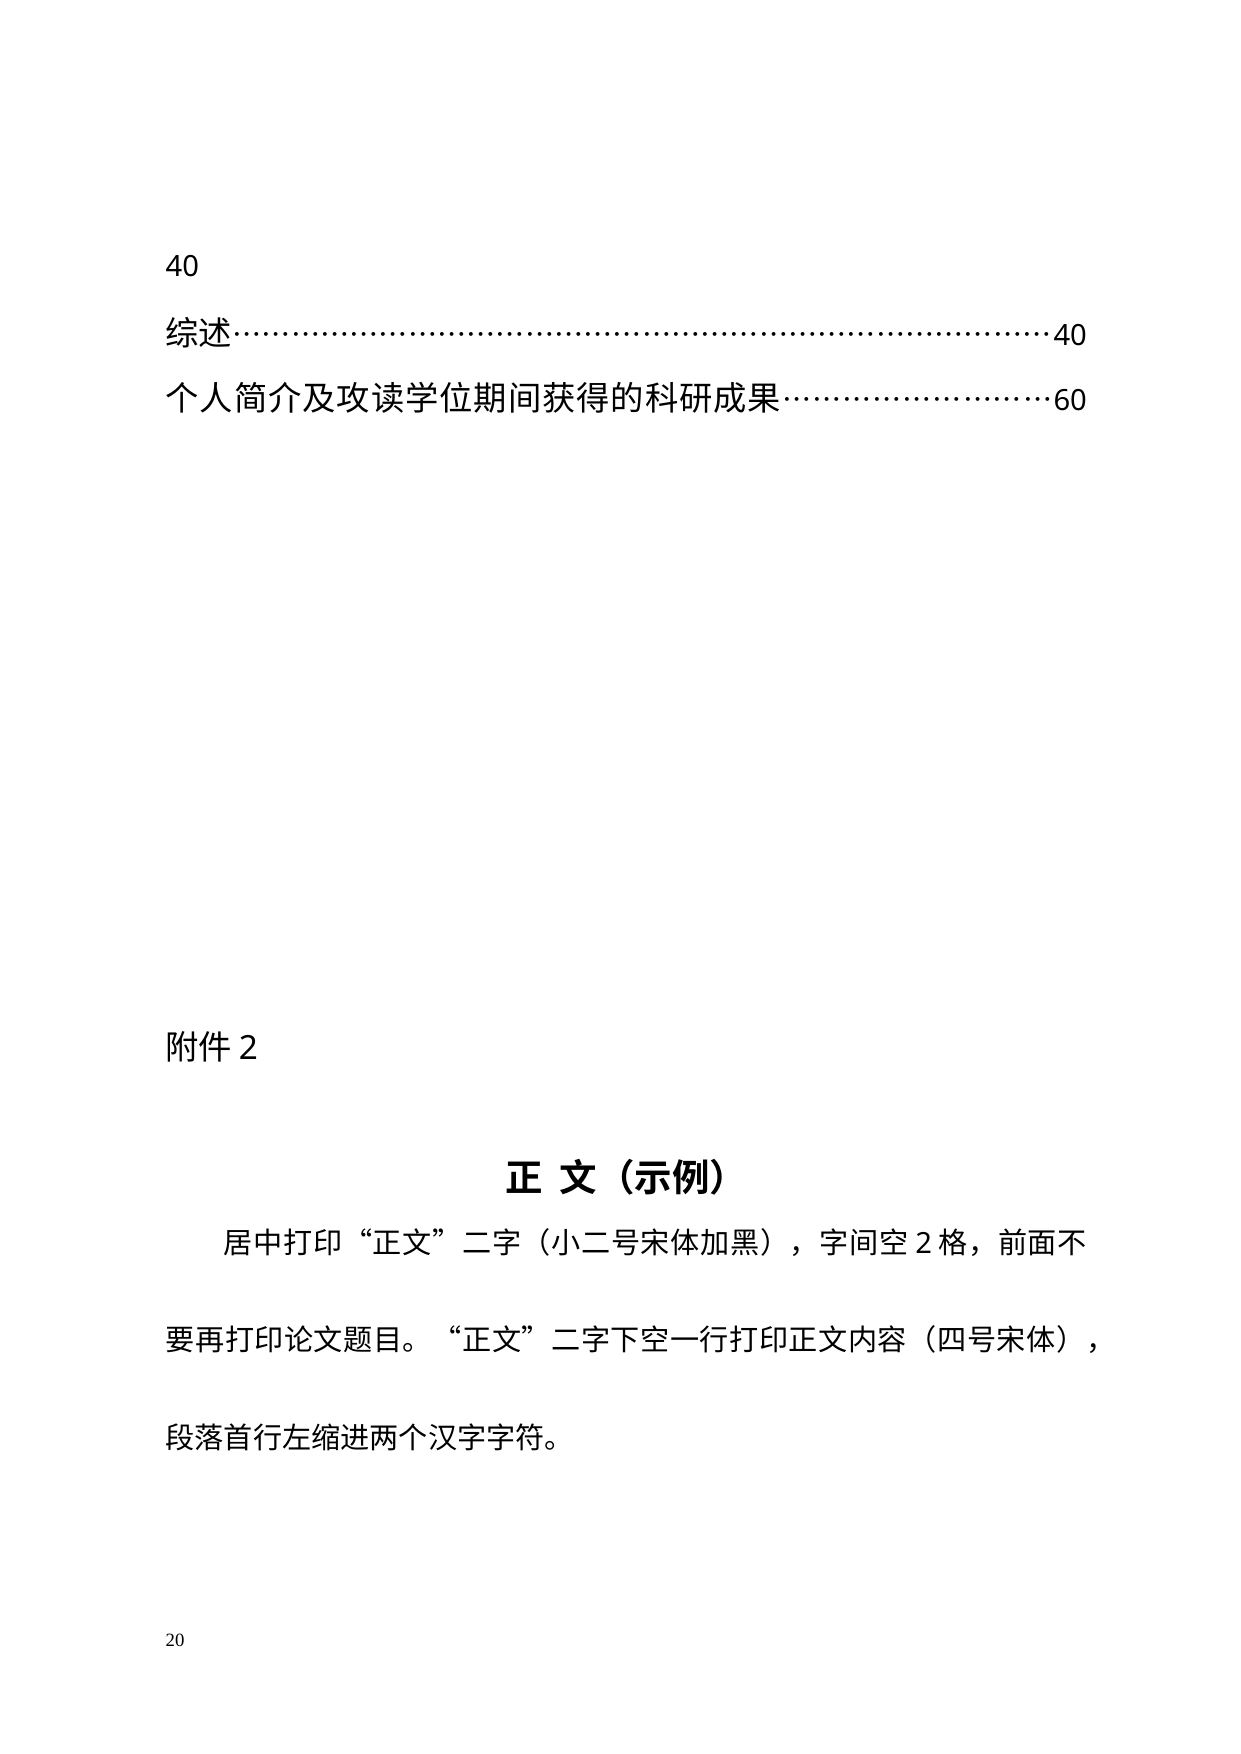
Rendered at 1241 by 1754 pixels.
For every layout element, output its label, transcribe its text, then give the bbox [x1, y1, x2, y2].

subtitle 附件2 [165, 1013, 1087, 1078]
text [165, 233, 1087, 298]
text 综述…………………………………………………………………………40 [165, 298, 1087, 363]
subtitle 正 文（示例） [165, 1143, 1087, 1208]
text 居中打印“正文”二字（小二号宋体加黑），字间空2格，前面不要再打印论文题目。“正文”二字下空一行打印正文内容（四号宋体），段落首行左缩进两个汉字字符。 [165, 1208, 1087, 1468]
text 个人简介及攻读学位期间获得的科研成果………………………60 [165, 363, 1087, 428]
